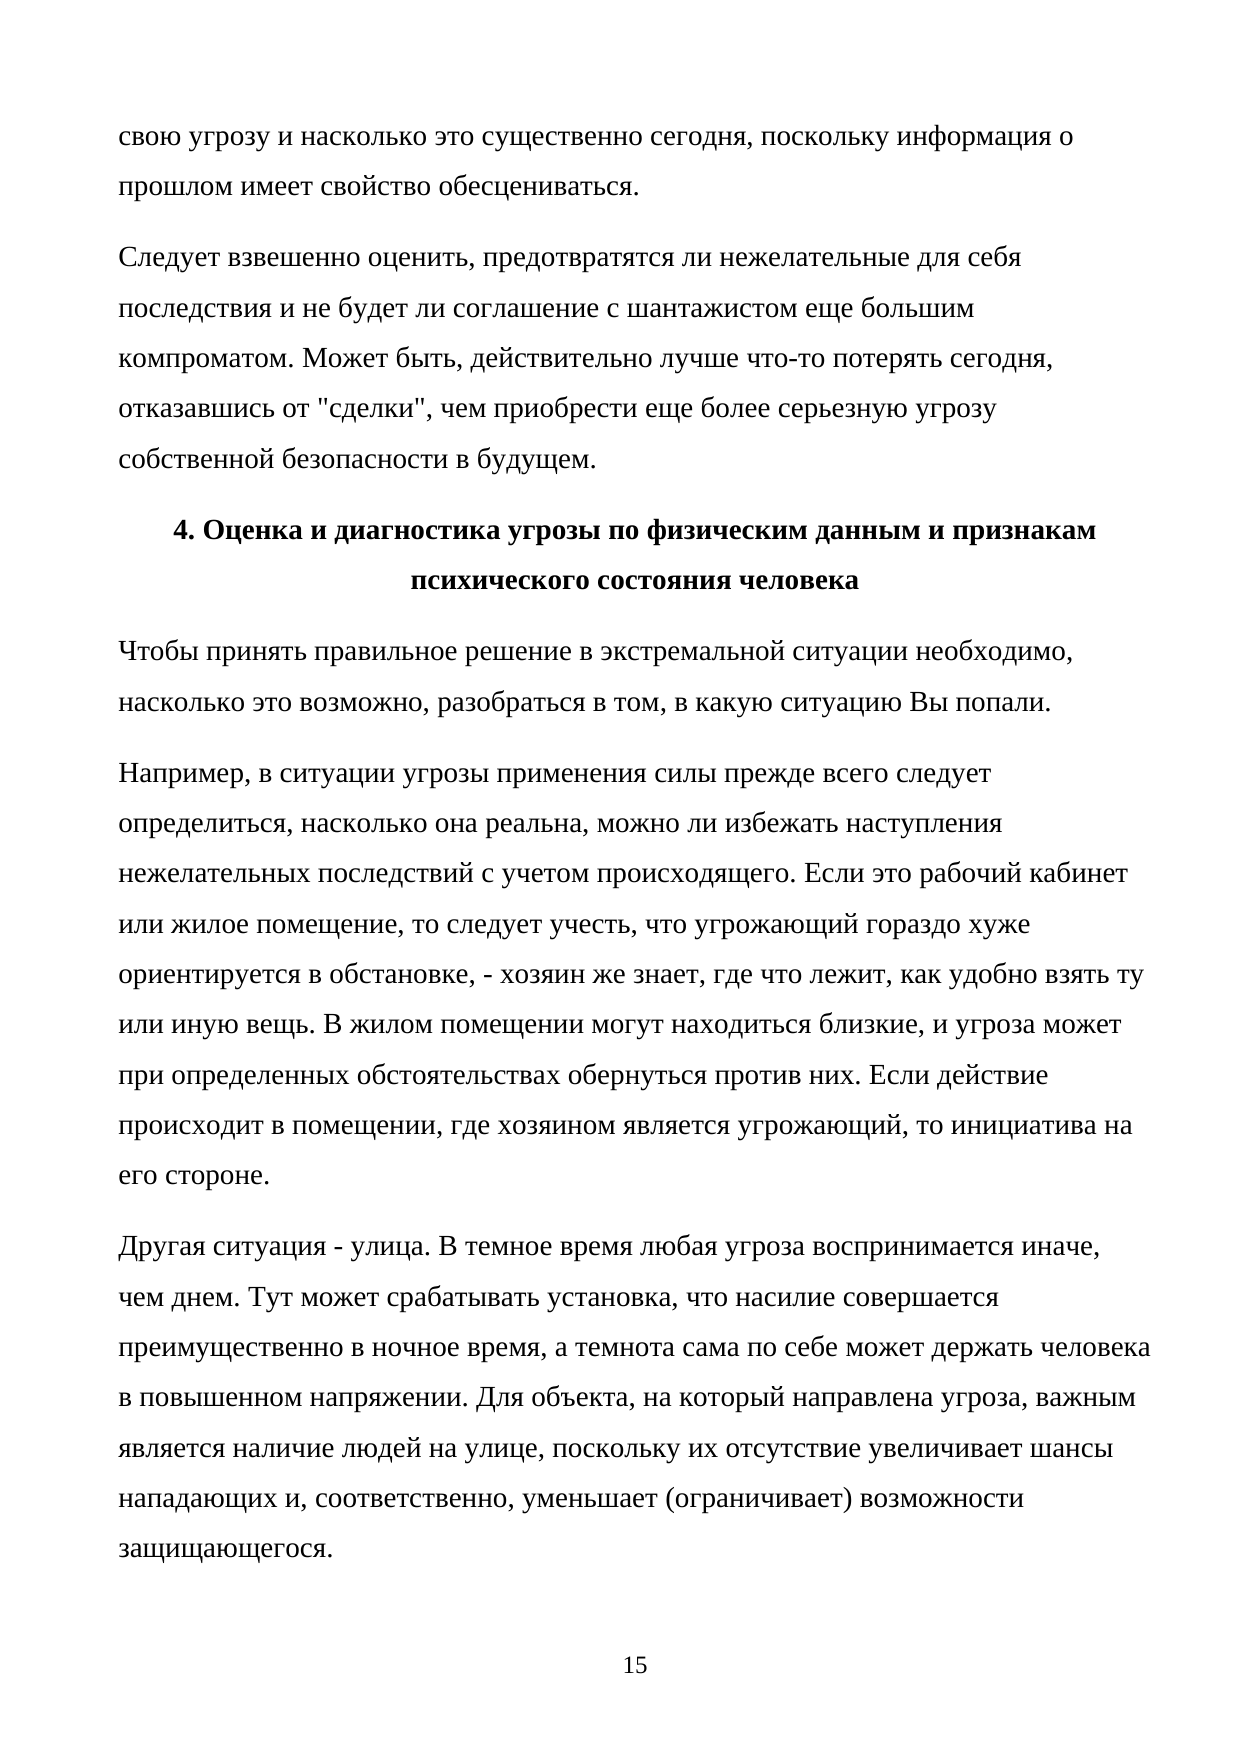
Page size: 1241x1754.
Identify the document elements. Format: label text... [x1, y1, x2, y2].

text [118, 118, 1152, 202]
text Другая ситуация - улица. В темное время любая угроза воспринимается иначе, чем днем. Тут может срабатывать установка, что насилие совершается преимущественно в ночное время, а темнота сама по себе может держать человека в повышенном напряжении. Для объекта, на который направлена угроза, важным является наличие людей на улице, поскольку их отсутствие увеличивает шансы нападающих и, соответственно, уменьшает (ограничивает) возможности защищающегося. [118, 1228, 1152, 1564]
text Чтобы принять правильное решение в экстремальной ситуации необходимо, насколько это возможно, разобраться в том, в какую ситуацию Вы попали. [118, 633, 1152, 717]
text Например, в ситуации угрозы применения силы прежде всего следует определиться, насколько она реальна, можно ли избежать наступления нежелательных последствий с учетом происходящего. Если это рабочий кабинет или жилое помещение, то следует учесть, что угрожающий гораздо хуже ориентируется в обстановке, - хозяин же знает, где что лежит, как удобно взять ту или иную вещь. В жилом помещении могут находиться близкие, и угроза может при определенных обстоятельствах обернуться против них. Если действие происходит в помещении, где хозяином является угрожающий, то инициатива на его стороне. [118, 755, 1152, 1191]
subtitle 4. Оценка и диагностика угрозы по физическим данным и признакам психического состояния человека [118, 512, 1152, 596]
text Следует взвешенно оценить, предотвратятся ли нежелательные для себя последствия и не будет ли соглашение с шантажистом еще большим компроматом. Может быть, действительно лучше что-то потерять сегодня, отказавшись от "сделки", чем приобрести еще более серьезную угрозу собственной безопасности в будущем. [118, 239, 1152, 474]
